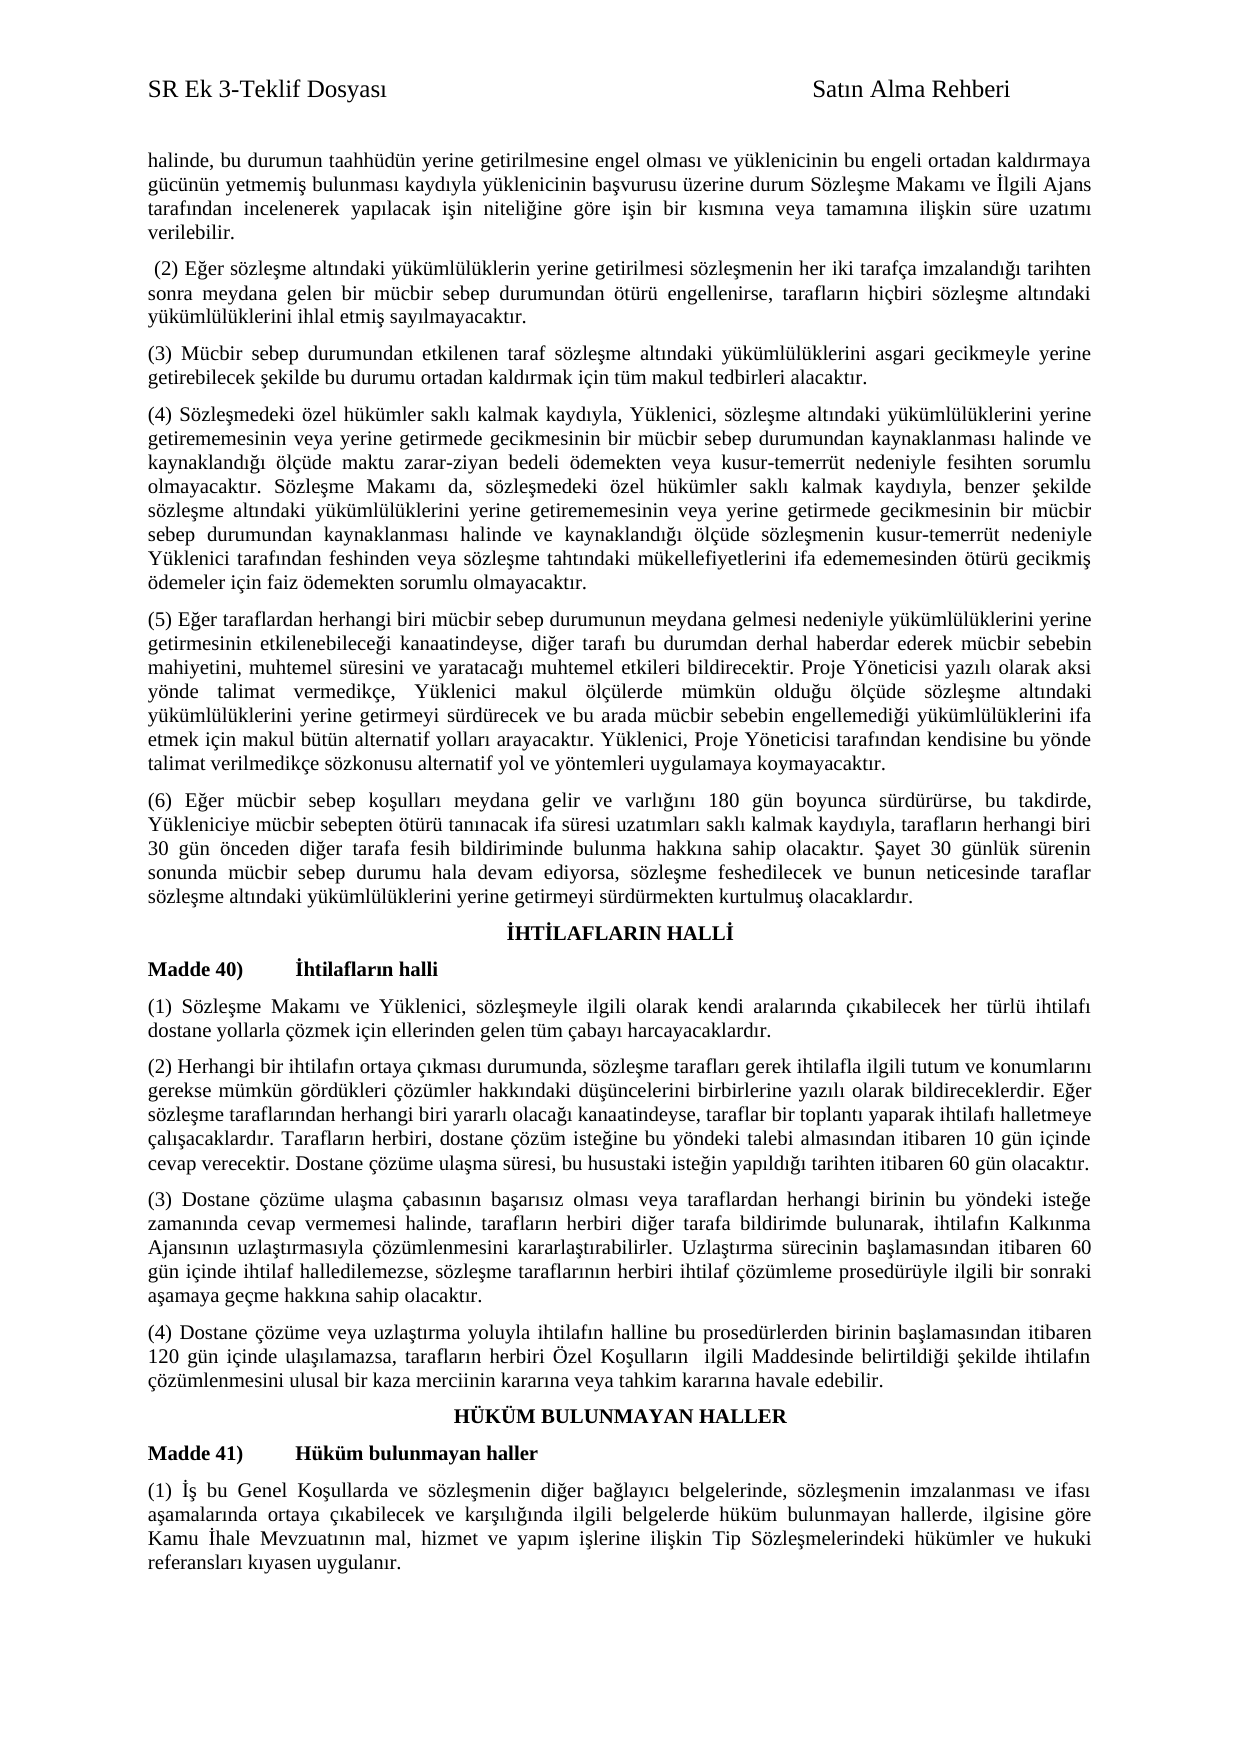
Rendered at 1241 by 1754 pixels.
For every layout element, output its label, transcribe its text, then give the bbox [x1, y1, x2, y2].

text (3) Dostane çözüme ulaşma çabasının başarısız olması veya taraflardan herhangi birinin bu yöndeki isteğe zamanında cevap vermemesi halinde, tarafların herbiri diğer tarafa bildirimde bulunarak, ihtilafın Kalkınma Ajansının uzlaştırmasıyla çözümlenmesini kararlaştırabilirler. Uzlaştırma sürecinin başlamasından itibaren 60 gün içinde ihtilaf halledilemezse, sözleşme taraflarının herbiri ihtilaf çözümleme prosedürüyle ilgili bir sonraki aşamaya geçme hakkına sahip olacaktır. [148, 1187, 1093, 1307]
text (2) Eğer sözleşme altındaki yükümlülüklerin yerine getirilmesi sözleşmenin her iki tarafça imzalandığı tarihten sonra meydana gelen bir mücbir sebep durumundan ötürü engellenirse, tarafların hiçbiri sözleşme altındaki yükümlülüklerini ihlal etmiş sayılmayacaktır. [148, 256, 1093, 328]
text (1) Sözleşme Makamı ve Yüklenici, sözleşmeyle ilgili olarak kendi aralarında çıkabilecek her türlü ihtilafı dostane yollarla çözmek için ellerinden gelen tüm çabayı harcayacaklardır. [148, 993, 1093, 1042]
text (6) Eğer mücbir sebep koşulları meydana gelir ve varlığını 180 gün boyunca sürdürürse, bu takdirde, Yükleniciye mücbir sebepten ötürü tanınacak ifa süresi uzatımları saklı kalmak kaydıyla, tarafların herhangi biri 30 gün önceden diğer tarafa fesih bildiriminde bulunma hakkına sahip olacaktır. Şayet 30 günlük sürenin sonunda mücbir sebep durumu hala devam ediyorsa, sözleşme feshedilecek ve bunun neticesinde taraflar sözleşme altındaki yükümlülüklerini yerine getirmeyi sürdürmekten kurtulmuş olacaklardır. [148, 788, 1093, 908]
text (4) Dostane çözüme veya uzlaştırma yoluyla ihtilafın halline bu prosedürlerden birinin başlamasından itibaren 120 gün içinde ulaşılamazsa, tarafların herbiri Özel Koşulların ilgili Maddesinde belirtildiği şekilde ihtilafın çözümlenmesini ulusal bir kaza merciinin kararına veya tahkim kararına havale edebilir. [148, 1320, 1093, 1392]
text (3) Mücbir sebep durumundan etkilenen taraf sözleşme altındaki yükümlülüklerini asgari gecikmeyle yerine getirebilecek şekilde bu durumu ortadan kaldırmak için tüm makul tedbirleri alacaktır. [148, 341, 1093, 389]
text İHTİLAFLARIN HALLİ [148, 920, 1093, 944]
text (4) Sözleşmedeki özel hükümler saklı kalmak kaydıyla, Yüklenici, sözleşme altındaki yükümlülüklerini yerine getirememesinin veya yerine getirmede gecikmesinin bir mücbir sebep durumundan kaynaklanması halinde ve kaynaklandığı ölçüde maktu zarar-ziyan bedeli ödemekten veya kusur-temerrüt nedeniyle fesihten sorumlu olmayacaktır. Sözleşme Makamı da, sözleşmedeki özel hükümler saklı kalmak kaydıyla, benzer şekilde sözleşme altındaki yükümlülüklerini yerine getirememesinin veya yerine getirmede gecikmesinin bir mücbir sebep durumundan kaynaklanması halinde ve kaynaklandığı ölçüde sözleşmenin kusur-temerrüt nedeniyle Yüklenici tarafından feshinden veya sözleşme tahtındaki mükellefiyetlerini ifa edememesinden ötürü gecikmiş ödemeler için faiz ödemekten sorumlu olmayacaktır. [148, 402, 1093, 594]
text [148, 148, 1093, 244]
list Hüküm bulunmayan haller [148, 1441, 1093, 1465]
text (1) İş bu Genel Koşullarda ve sözleşmenin diğer bağlayıcı belgelerinde, sözleşmenin imzalanması ve ifası aşamalarında ortaya çıkabilecek ve karşılığında ilgili belgelerde hüküm bulunmayan hallerde, ilgisine göre Kamu İhale Mevzuatının mal, hizmet ve yapım işlerine ilişkin Tip Sözleşmelerindeki hükümler ve hukuki referansları kıyasen uygulanır. [148, 1478, 1093, 1574]
list İhtilafların halli [148, 957, 1093, 981]
text (2) Herhangi bir ihtilafın ortaya çıkması durumunda, sözleşme tarafları gerek ihtilafla ilgili tutum ve konumlarını gerekse mümkün gördükleri çözümler hakkındaki düşüncelerini birbirlerine yazılı olarak bildireceklerdir. Eğer sözleşme taraflarından herhangi biri yararlı olacağı kanaatindeyse, taraflar bir toplantı yaparak ihtilafı halletmeye çalışacaklardır. Tarafların herbiri, dostane çözüm isteğine bu yöndeki talebi almasından itibaren 10 gün içinde cevap verecektir. Dostane çözüme ulaşma süresi, bu husustaki isteğin yapıldığı tarihten itibaren 60 gün olacaktır. [148, 1054, 1093, 1174]
text (5) Eğer taraflardan herhangi biri mücbir sebep durumunun meydana gelmesi nedeniyle yükümlülüklerini yerine getirmesinin etkilenebileceği kanaatindeyse, diğer tarafı bu durumdan derhal haberdar ederek mücbir sebebin mahiyetini, muhtemel süresini ve yaratacağı muhtemel etkileri bildirecektir. Proje Yöneticisi yazılı olarak aksi yönde talimat vermedikçe, Yüklenici makul ölçülerde mümkün olduğu ölçüde sözleşme altındaki yükümlülüklerini yerine getirmeyi sürdürecek ve bu arada mücbir sebebin engellemediği yükümlülüklerini ifa etmek için makul bütün alternatif yolları arayacaktır. Yüklenici, Proje Yöneticisi tarafından kendisine bu yönde talimat verilmedikçe sözkonusu alternatif yol ve yöntemleri uygulamaya koymayacaktır. [148, 607, 1093, 775]
text HÜKÜM BULUNMAYAN HALLER [148, 1404, 1093, 1428]
